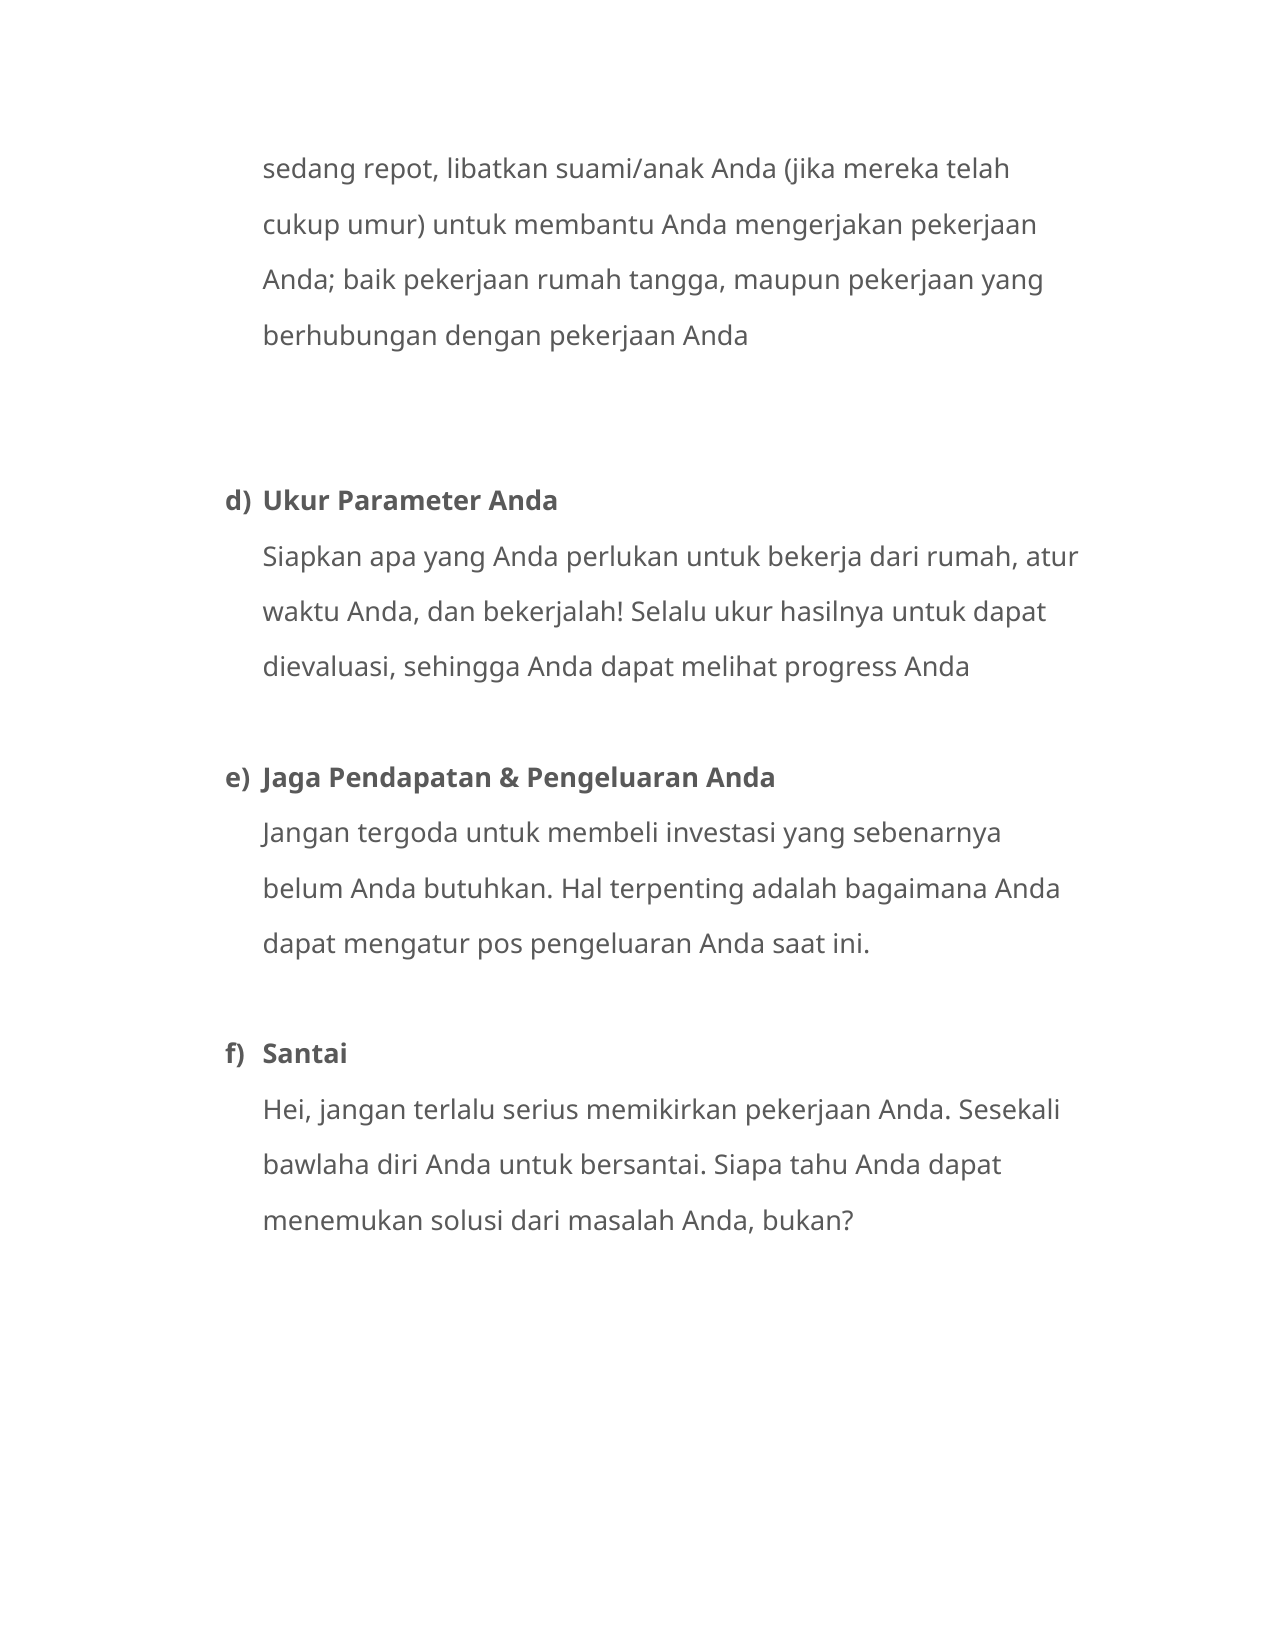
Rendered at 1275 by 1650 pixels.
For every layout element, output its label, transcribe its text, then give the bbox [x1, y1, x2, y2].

list Jangan tergoda untuk membeli investasi yang sebenarnya belum Anda butuhkan. Hal terpenting adalah bagaimana Anda dapat mengatur pos pengeluaran Anda saat ini. [262, 814, 1087, 961]
list Jaga Pendapatan & Pengeluaran Anda [225, 758, 1087, 795]
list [262, 150, 1087, 353]
list Siapkan apa yang Anda perlukan untuk bekerja dari rumah, atur waktu Anda, dan bekerjalah! Selalu ukur hasilnya untuk dapat dievaluasi, sehingga Anda dapat melihat progress Anda [262, 537, 1087, 685]
list Ukur Parameter Anda [225, 482, 1087, 519]
list Hei, jangan terlalu serius memikirkan pekerjaan Anda. Sesekali bawlaha diri Anda untuk bersantai. Siapa tahu Anda dapat menemukan solusi dari masalah Anda, bukan? [262, 1090, 1087, 1238]
list Santai [225, 1035, 1087, 1072]
